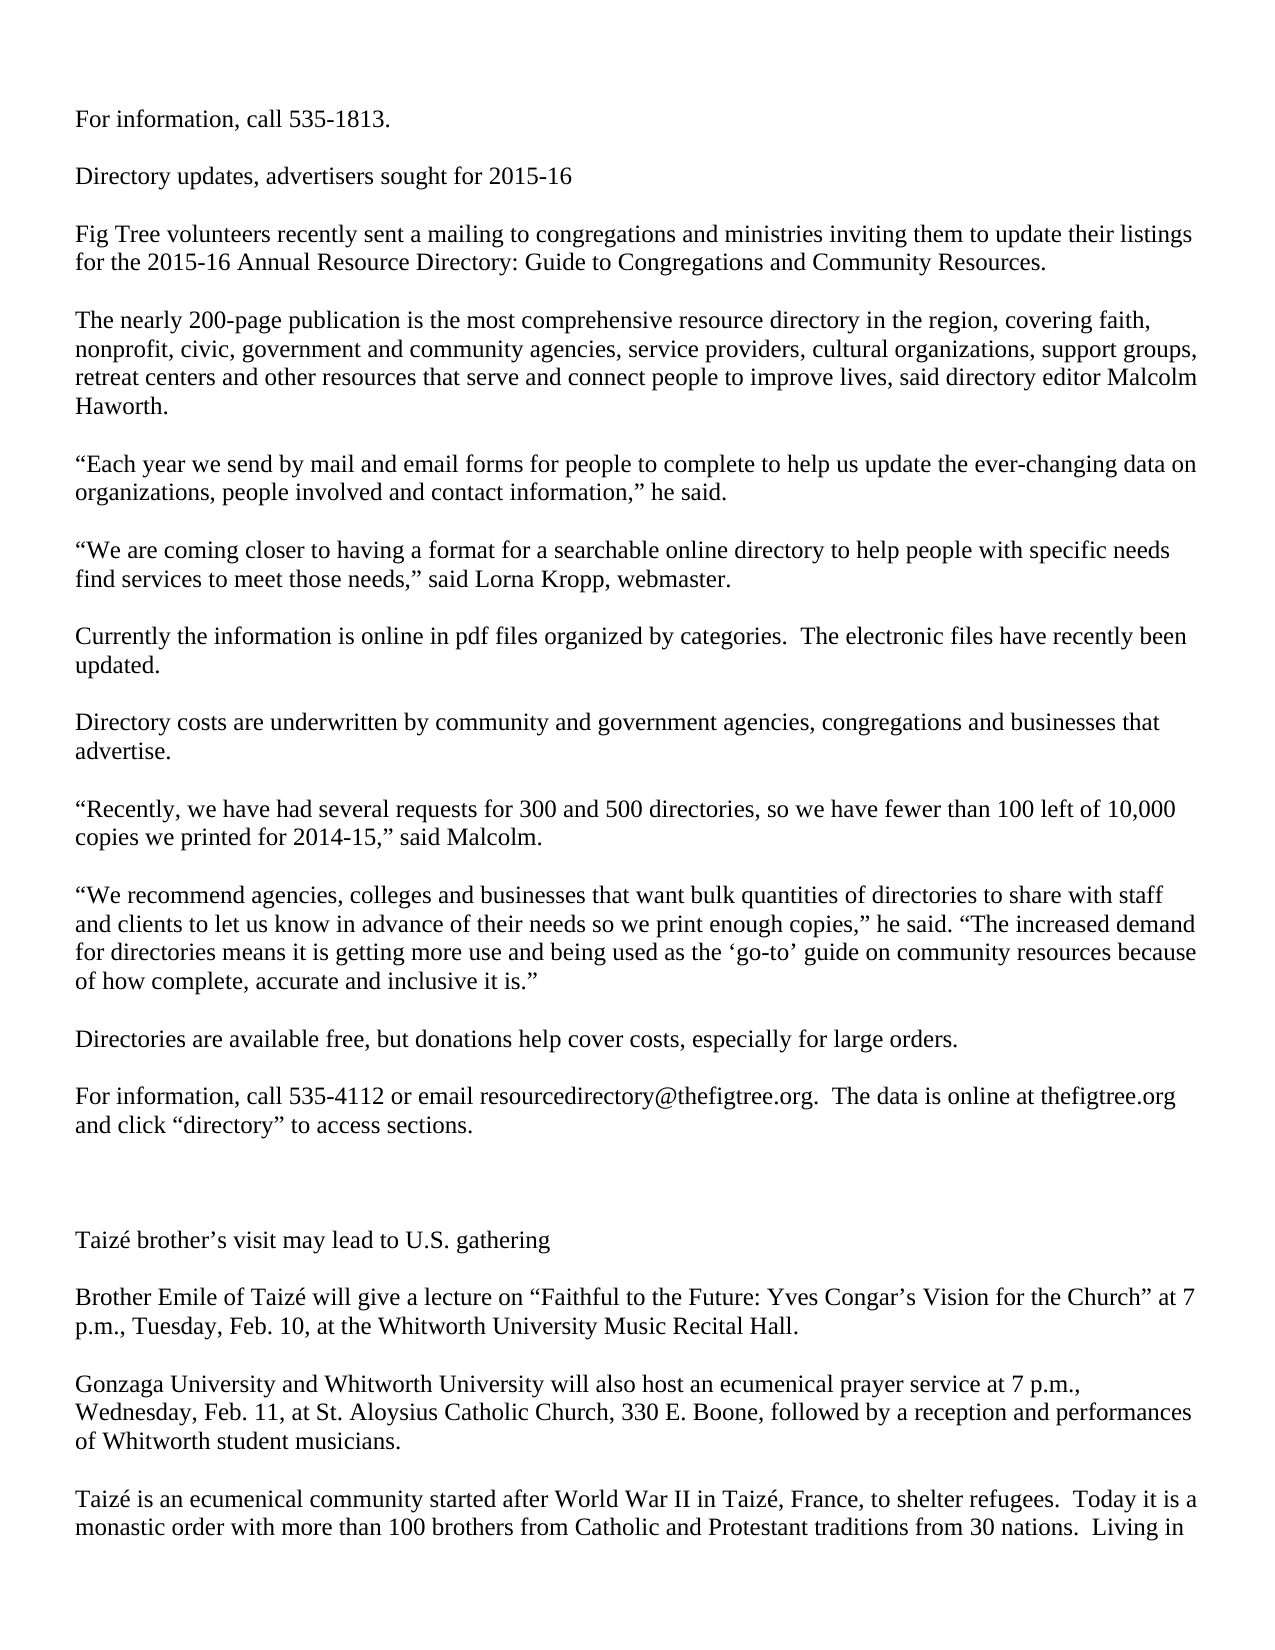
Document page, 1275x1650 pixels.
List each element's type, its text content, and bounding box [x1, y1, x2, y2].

text “We are coming closer to having a format for a searchable online directory to help people with specific needs find services to meet those needs,” said Lorna Kropp, webmaster. [75, 535, 1200, 592]
text The nearly 200-page publication is the most comprehensive resource directory in the region, covering faith, nonprofit, civic, government and community agencies, service providers, cultural organizations, support groups, retreat centers and other resources that serve and connect people to improve lives, said directory editor Malcolm Haworth. [75, 305, 1200, 420]
text Taizé brother’s visit may lead to U.S. gathering [75, 1225, 1200, 1254]
text Directory costs are underwritten by community and government agencies, congregations and businesses that advertise. [75, 707, 1200, 765]
text “Recently, we have had several requests for 300 and 500 directories, so we have fewer than 100 left of 10,000 copies we printed for 2014-15,” said Malcolm. [75, 794, 1200, 851]
text Currently the information is online in pdf files organized by categories. The electronic files have recently been updated. [75, 621, 1200, 679]
text Directories are available free, but donations help cover costs, especially for large orders. [75, 1024, 1200, 1052]
text “We recommend agencies, colleges and businesses that want bulk quantities of directories to share with staff and clients to let us know in advance of their needs so we print enough copies,” he said. “The increased demand for directories means it is getting more use and being used as the ‘go-to’ guide on community resources because of how complete, accurate and inclusive it is.” [75, 880, 1200, 995]
text Fig Tree volunteers recently sent a mailing to congregations and ministries inviting them to update their listings for the 2015-16 Annual Resource Directory: Guide to Congregations and Community Resources. [75, 219, 1200, 276]
text For information, call 535-4112 or email resourcedirectory@thefigtree.org. The data is online at thefigtree.org and click “directory” to access sections. [75, 1081, 1200, 1139]
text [75, 1484, 1200, 1541]
text “Each year we send by mail and email forms for people to complete to help us update the ever-changing data on organizations, people involved and contact information,” he said. [75, 449, 1200, 506]
text Directory updates, advertisers sought for 2015-16 [75, 161, 1200, 190]
text Brother Emile of Taizé will give a lecture on “Faithful to the Future: Yves Congar’s Vision for the Church” at 7 p.m., Tuesday, Feb. 10, at the Whitworth University Music Recital Hall. [75, 1282, 1200, 1340]
text For information, call 535-1813. [75, 104, 1200, 132]
text Gonzaga University and Whitworth University will also host an ecumenical prayer service at 7 p.m., Wednesday, Feb. 11, at St. Aloysius Catholic Church, 330 E. Boone, followed by a reception and performances of Whitworth student musicians. [75, 1369, 1200, 1455]
